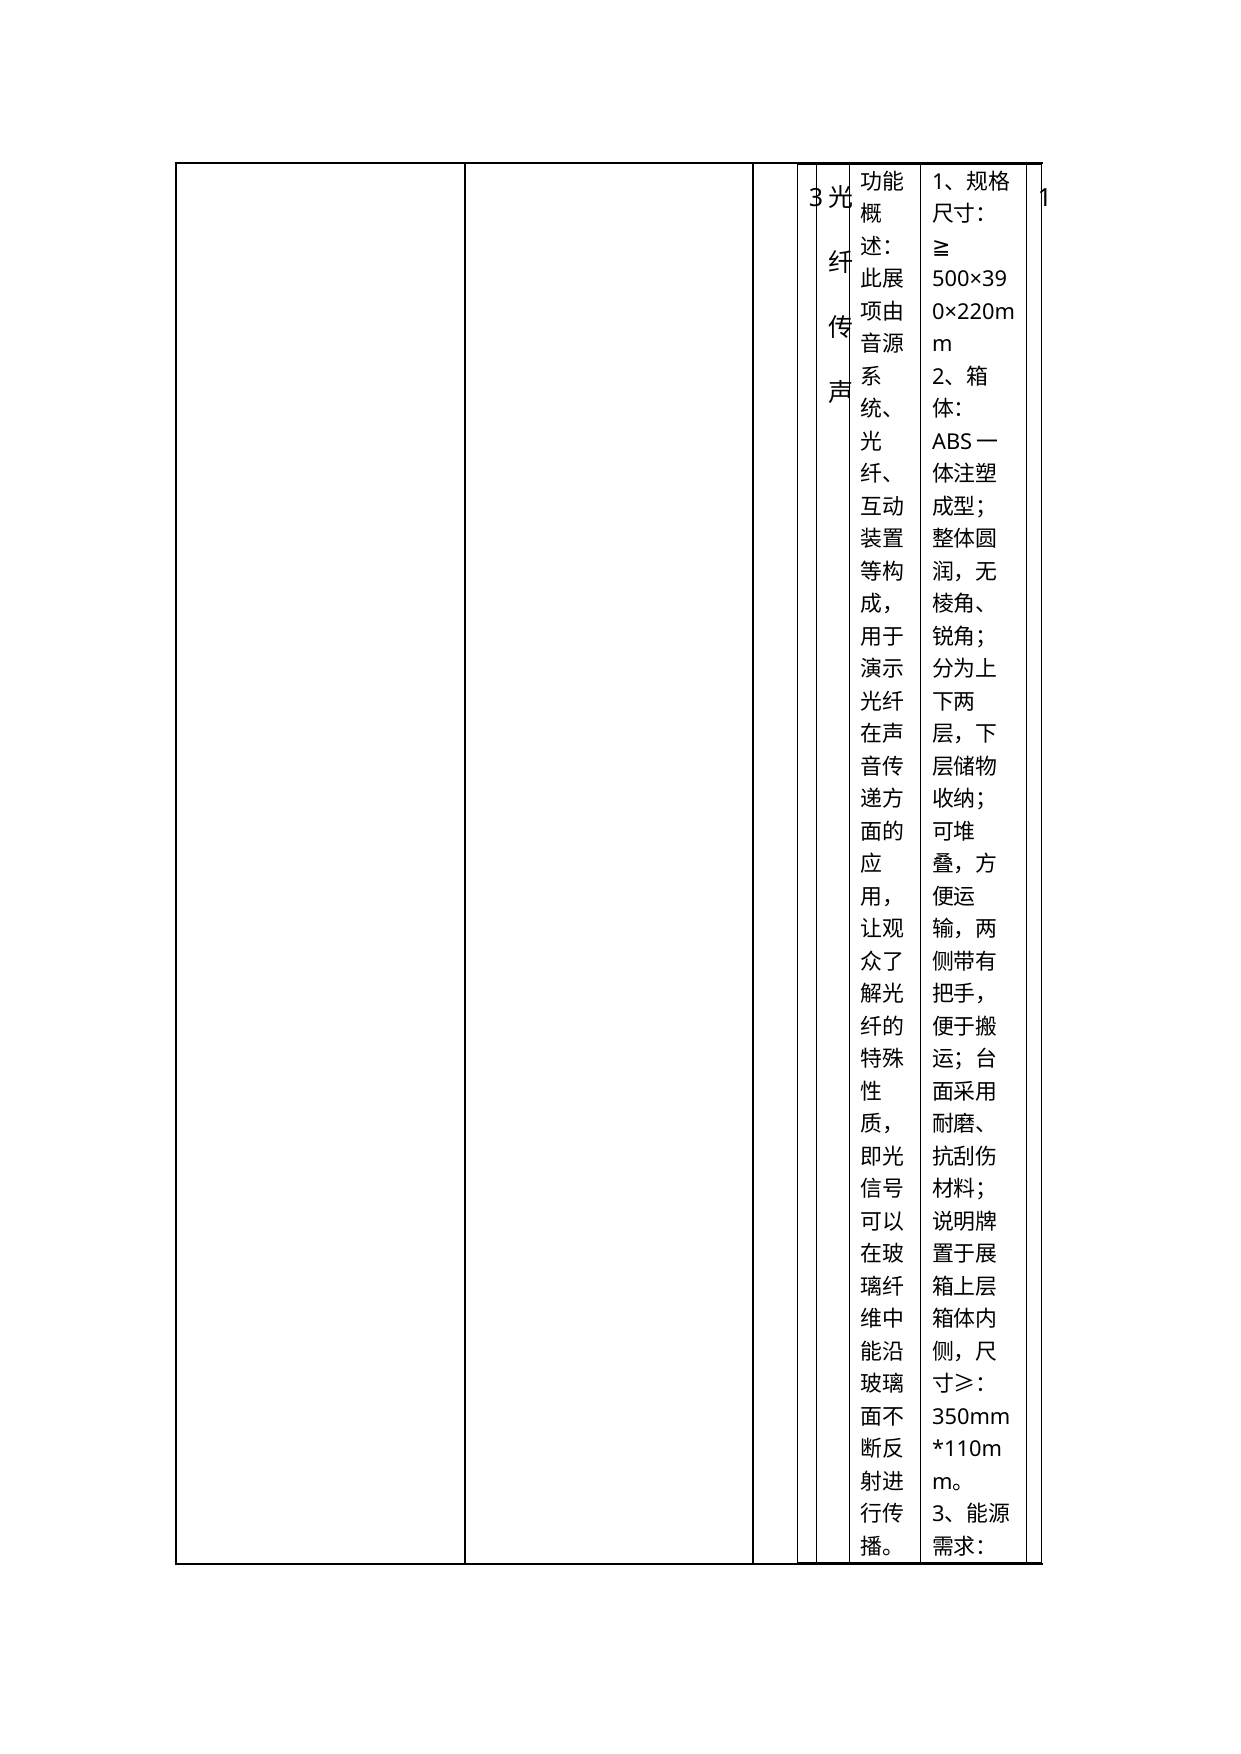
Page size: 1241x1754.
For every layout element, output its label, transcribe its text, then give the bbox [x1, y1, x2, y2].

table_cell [798, 165, 816, 1562]
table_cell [754, 164, 797, 1563]
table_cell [921, 165, 1026, 1562]
table_cell 1 [177, 164, 464, 1563]
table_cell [850, 165, 920, 1562]
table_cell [817, 165, 849, 1562]
table_cell [466, 164, 752, 1563]
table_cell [1027, 165, 1041, 1562]
